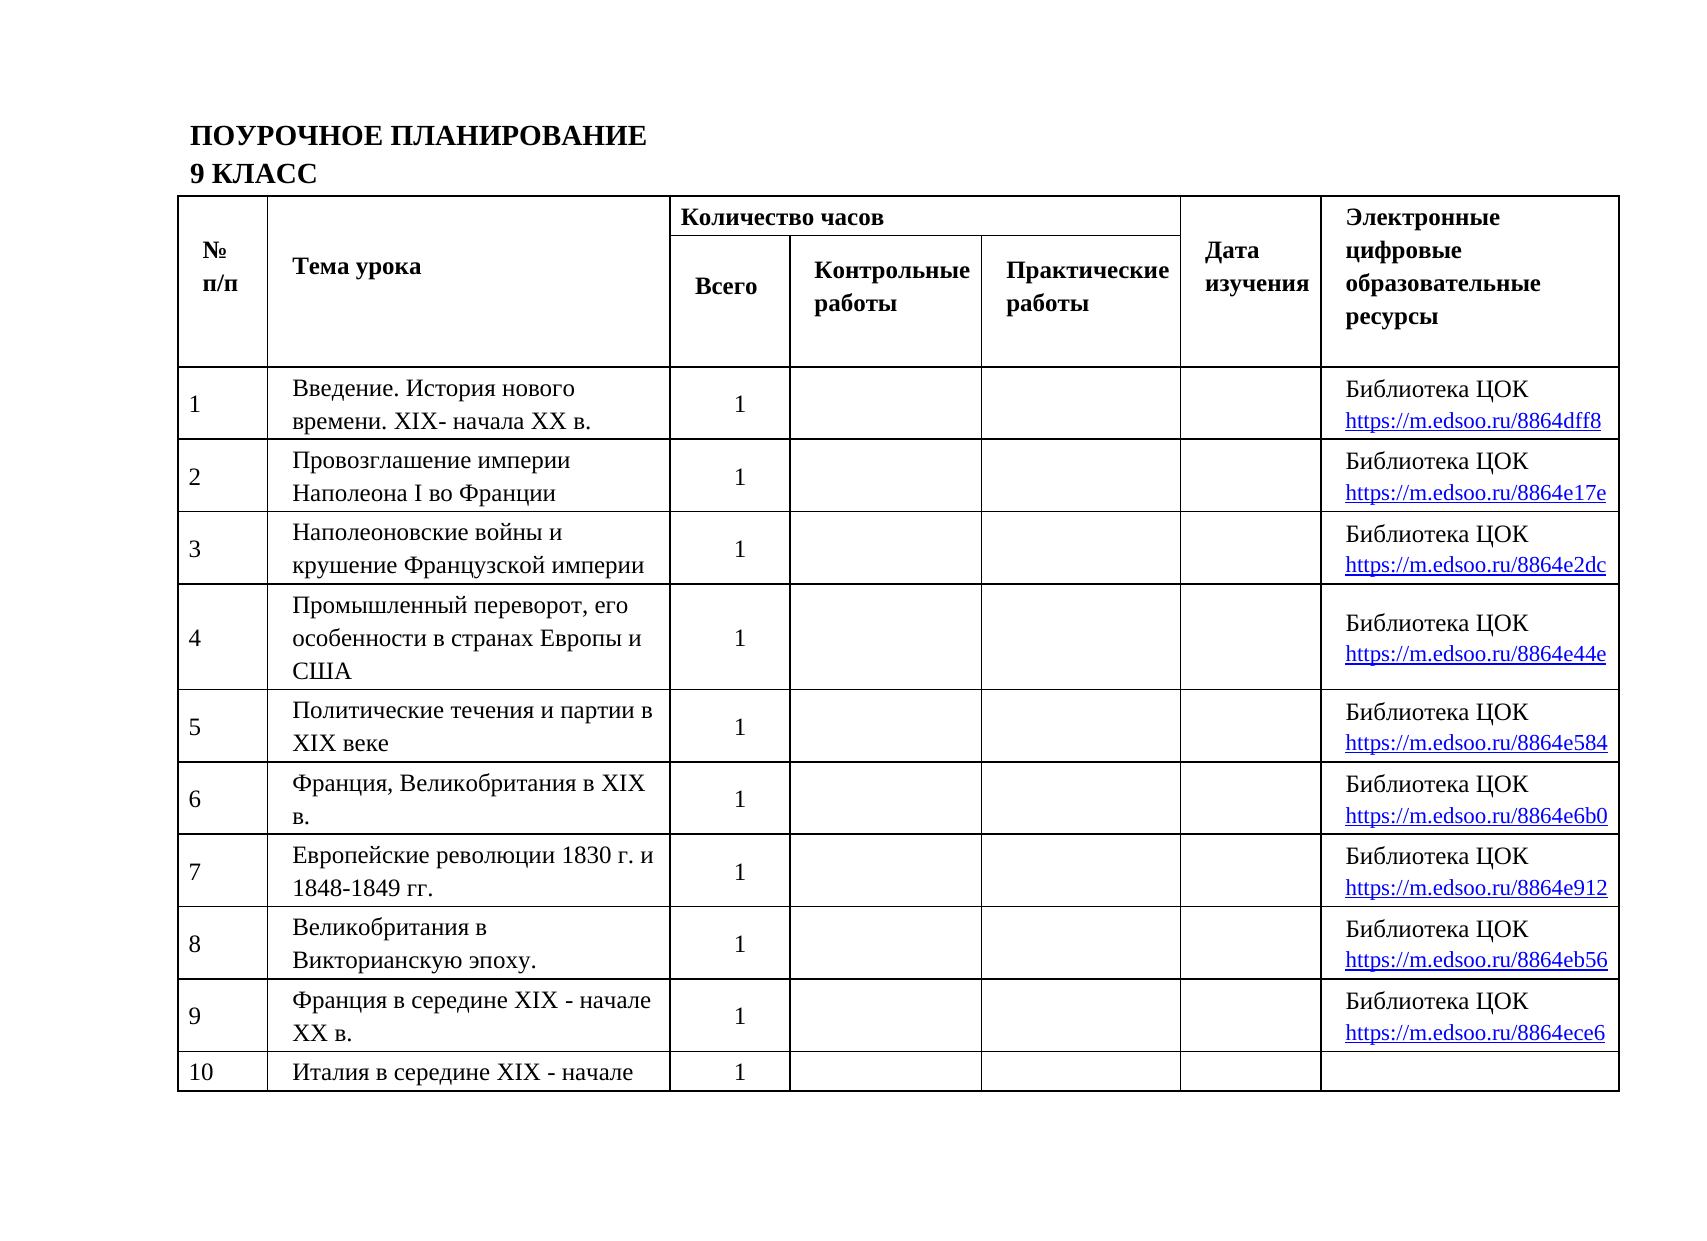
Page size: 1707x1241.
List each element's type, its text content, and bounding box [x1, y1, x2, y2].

table_header № п/п [179, 197, 267, 366]
table_cell Библиотека ЦОК https://m.edsoo.ru/8864e912 [1322, 835, 1618, 906]
table_cell Всего [671, 236, 789, 366]
table_cell Библиотека ЦОК https://m.edsoo.ru/8864e44e [1322, 585, 1618, 688]
table_cell [791, 512, 981, 583]
table_cell [791, 368, 981, 438]
table_cell 3 [179, 512, 267, 583]
table_cell Наполеоновские войны и крушение Французской империи [268, 512, 669, 583]
table_cell [1181, 907, 1320, 978]
table_cell 1 [179, 368, 267, 438]
table_cell [791, 1052, 981, 1090]
table_cell [1181, 1052, 1320, 1090]
table_cell [1181, 585, 1320, 688]
table_cell 1 [671, 1052, 789, 1090]
table_cell Введение. История нового времени. XIX- начала XX в. [268, 368, 669, 438]
table_cell [1181, 690, 1320, 761]
table_cell [1181, 512, 1320, 583]
table_cell 1 [671, 980, 789, 1051]
table_cell 7 [179, 835, 267, 906]
table_cell Библиотека ЦОК https://m.edsoo.ru/8864ece6 [1322, 980, 1618, 1051]
table_cell 1 [671, 690, 789, 761]
table_cell 1 [671, 835, 789, 906]
table_cell [982, 835, 1180, 906]
table_cell Библиотека ЦОК https://m.edsoo.ru/8864e6b0 [1322, 763, 1618, 833]
table_cell Библиотека ЦОК https://m.edsoo.ru/8864eb56 [1322, 907, 1618, 978]
table_cell 1 [671, 585, 789, 688]
table_cell [791, 585, 981, 688]
table_cell Промышленный переворот, его особенности в странах Европы и США [268, 585, 669, 688]
table_cell [982, 1052, 1180, 1090]
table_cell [268, 1052, 669, 1090]
table_cell [1181, 835, 1320, 906]
table_cell Библиотека ЦОК https://m.edsoo.ru/8864e17e [1322, 440, 1618, 511]
table_cell [791, 690, 981, 761]
table_cell [982, 440, 1180, 511]
table_cell [1181, 980, 1320, 1051]
table_cell 1 [671, 440, 789, 511]
table_cell 4 [179, 585, 267, 688]
table_cell Политические течения и партии в XIX веке [268, 690, 669, 761]
table_cell 5 [179, 690, 267, 761]
table_cell Практические работы [982, 236, 1180, 366]
table_cell [982, 980, 1180, 1051]
table_cell 1 [671, 368, 789, 438]
table_header Количество часов [671, 197, 1180, 234]
text 9 КЛАСС [190, 157, 1618, 190]
table_cell [791, 907, 981, 978]
table_cell Библиотека ЦОК https://m.edsoo.ru/8864e2dc [1322, 512, 1618, 583]
table_cell 9 [179, 980, 267, 1051]
table_cell [1181, 368, 1320, 438]
table_cell Европейские революции 1830 г. и 1848-1849 гг. [268, 835, 669, 906]
table_cell 1 [671, 907, 789, 978]
table_cell Контрольные работы [791, 236, 981, 366]
table_cell Провозглашение империи Наполеона I во Франции [268, 440, 669, 511]
table_cell [791, 763, 981, 833]
table_cell Франция в середине XIX - начале XX в. [268, 980, 669, 1051]
table_header Дата изучения [1181, 197, 1320, 366]
table_header Тема урока [268, 197, 669, 366]
table_cell [982, 763, 1180, 833]
table_cell Великобритания в Викторианскую эпоху. [268, 907, 669, 978]
table_cell Библиотека ЦОК https://m.edsoo.ru/8864dff8 [1322, 368, 1618, 438]
table_cell [982, 512, 1180, 583]
table_cell [791, 980, 981, 1051]
table_cell [791, 440, 981, 511]
table_cell Библиотека ЦОК https://m.edsoo.ru/8864e584 [1322, 690, 1618, 761]
table_cell [791, 835, 981, 906]
table_cell 10 [179, 1052, 267, 1090]
table_cell 8 [179, 907, 267, 978]
table_cell 1 [671, 763, 789, 833]
table_cell 2 [179, 440, 267, 511]
table_cell Франция, Великобритания в XIX в. [268, 763, 669, 833]
table_cell 6 [179, 763, 267, 833]
table_cell [982, 585, 1180, 688]
table_cell [1181, 763, 1320, 833]
table_cell [1322, 1052, 1618, 1090]
table_cell 1 [671, 512, 789, 583]
table_cell [1181, 440, 1320, 511]
table_cell [982, 368, 1180, 438]
table_cell [982, 690, 1180, 761]
table_header Электронные цифровые образовательные ресурсы [1322, 197, 1618, 366]
table_cell [982, 907, 1180, 978]
text ПОУРОЧНОЕ ПЛАНИРОВАНИЕ [190, 118, 1618, 152]
